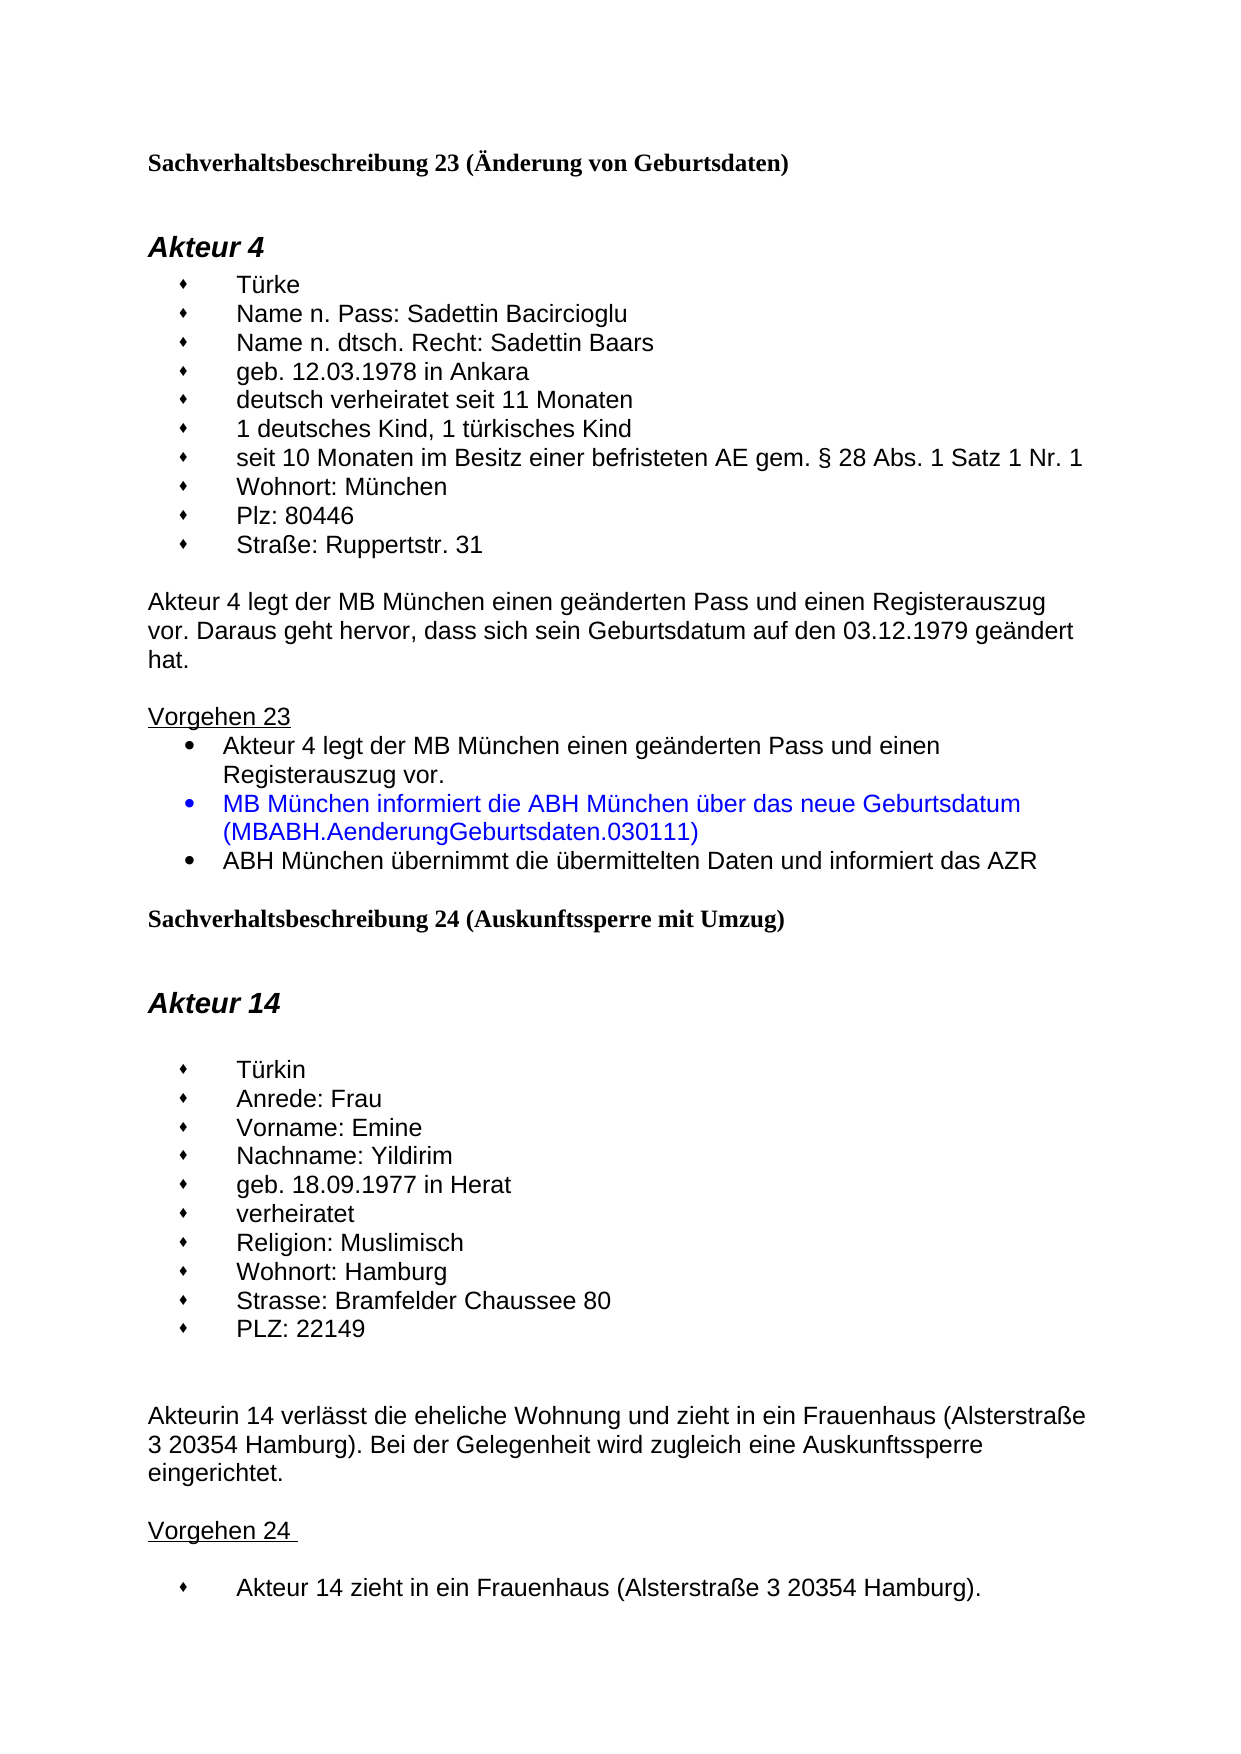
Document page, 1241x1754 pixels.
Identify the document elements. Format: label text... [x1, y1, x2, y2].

list Vorname: Emine [177, 1112, 1093, 1141]
subtitle Sachverhaltsbeschreibung 23 (Änderung von Geburtsdaten) [148, 148, 1093, 176]
list Wohnort: Hamburg [177, 1257, 1093, 1286]
list Name n. dtsch. Recht: Sadettin Baars [177, 328, 1093, 356]
list ABH München übernimmt die übermittelten Daten und informiert das AZR [185, 846, 1093, 875]
subtitle Sachverhaltsbeschreibung 24 (Auskunftssperre mit Umzug) [148, 904, 1093, 932]
list Wohnort: München [177, 472, 1093, 501]
text Vorgehen 24 [148, 1516, 1093, 1544]
list Türke [177, 270, 1093, 299]
list Akteur 14 zieht in ein Frauenhaus (Alsterstraße 3 20354 Hamburg). [177, 1573, 1093, 1602]
list seit 10 Monaten im Besitz einer befristeten AE gem. § 28 Abs. 1 Satz 1 Nr. 1 [177, 443, 1093, 472]
text Vorgehen 23 [148, 702, 1093, 731]
list geb. 18.09.1977 in Herat [177, 1170, 1093, 1199]
list Name n. Pass: Sadettin Bacircioglu [177, 299, 1093, 328]
list geb. 12.03.1978 in Ankara [177, 356, 1093, 385]
list Akteur 4 legt der MB München einen geänderten Pass und einen Registerauszug vor. [185, 731, 1093, 788]
text Akteur 4 legt der MB München einen geänderten Pass und einen Registerauszug vor. Daraus geht hervor, dass sich sein Geburtsdatum auf den 03.12.1979 geändert hat. [148, 587, 1093, 673]
list Türkin [177, 1055, 1093, 1084]
list Straße: Ruppertstr. 31 [177, 529, 1093, 558]
list 1 deutsches Kind, 1 türkisches Kind [177, 414, 1093, 443]
text Akteurin 14 verlässt die eheliche Wohnung und zieht in ein Frauenhaus (Alsterstraße 3 20354 Hamburg). Bei der Gelegenheit wird zugleich eine Auskunftssperre eingerichtet. [148, 1401, 1093, 1487]
list deutsch verheiratet seit 11 Monaten [177, 385, 1093, 414]
list Religion: Muslimisch [177, 1228, 1093, 1257]
list PLZ: 22149 [177, 1314, 1093, 1343]
list Anrede: Frau [177, 1084, 1093, 1112]
list Plz: 80446 [177, 501, 1093, 529]
subtitle Akteur 4 [148, 230, 1093, 264]
list verheiratet [177, 1199, 1093, 1228]
subtitle Akteur 14 [148, 986, 1093, 1020]
list Nachname: Yildirim [177, 1141, 1093, 1170]
list MB München informiert die ABH München über das neue Geburtsdatum (MBABH.AenderungGeburtsdaten.030111) [185, 788, 1093, 846]
list Strasse: Bramfelder Chaussee 80 [177, 1286, 1093, 1314]
